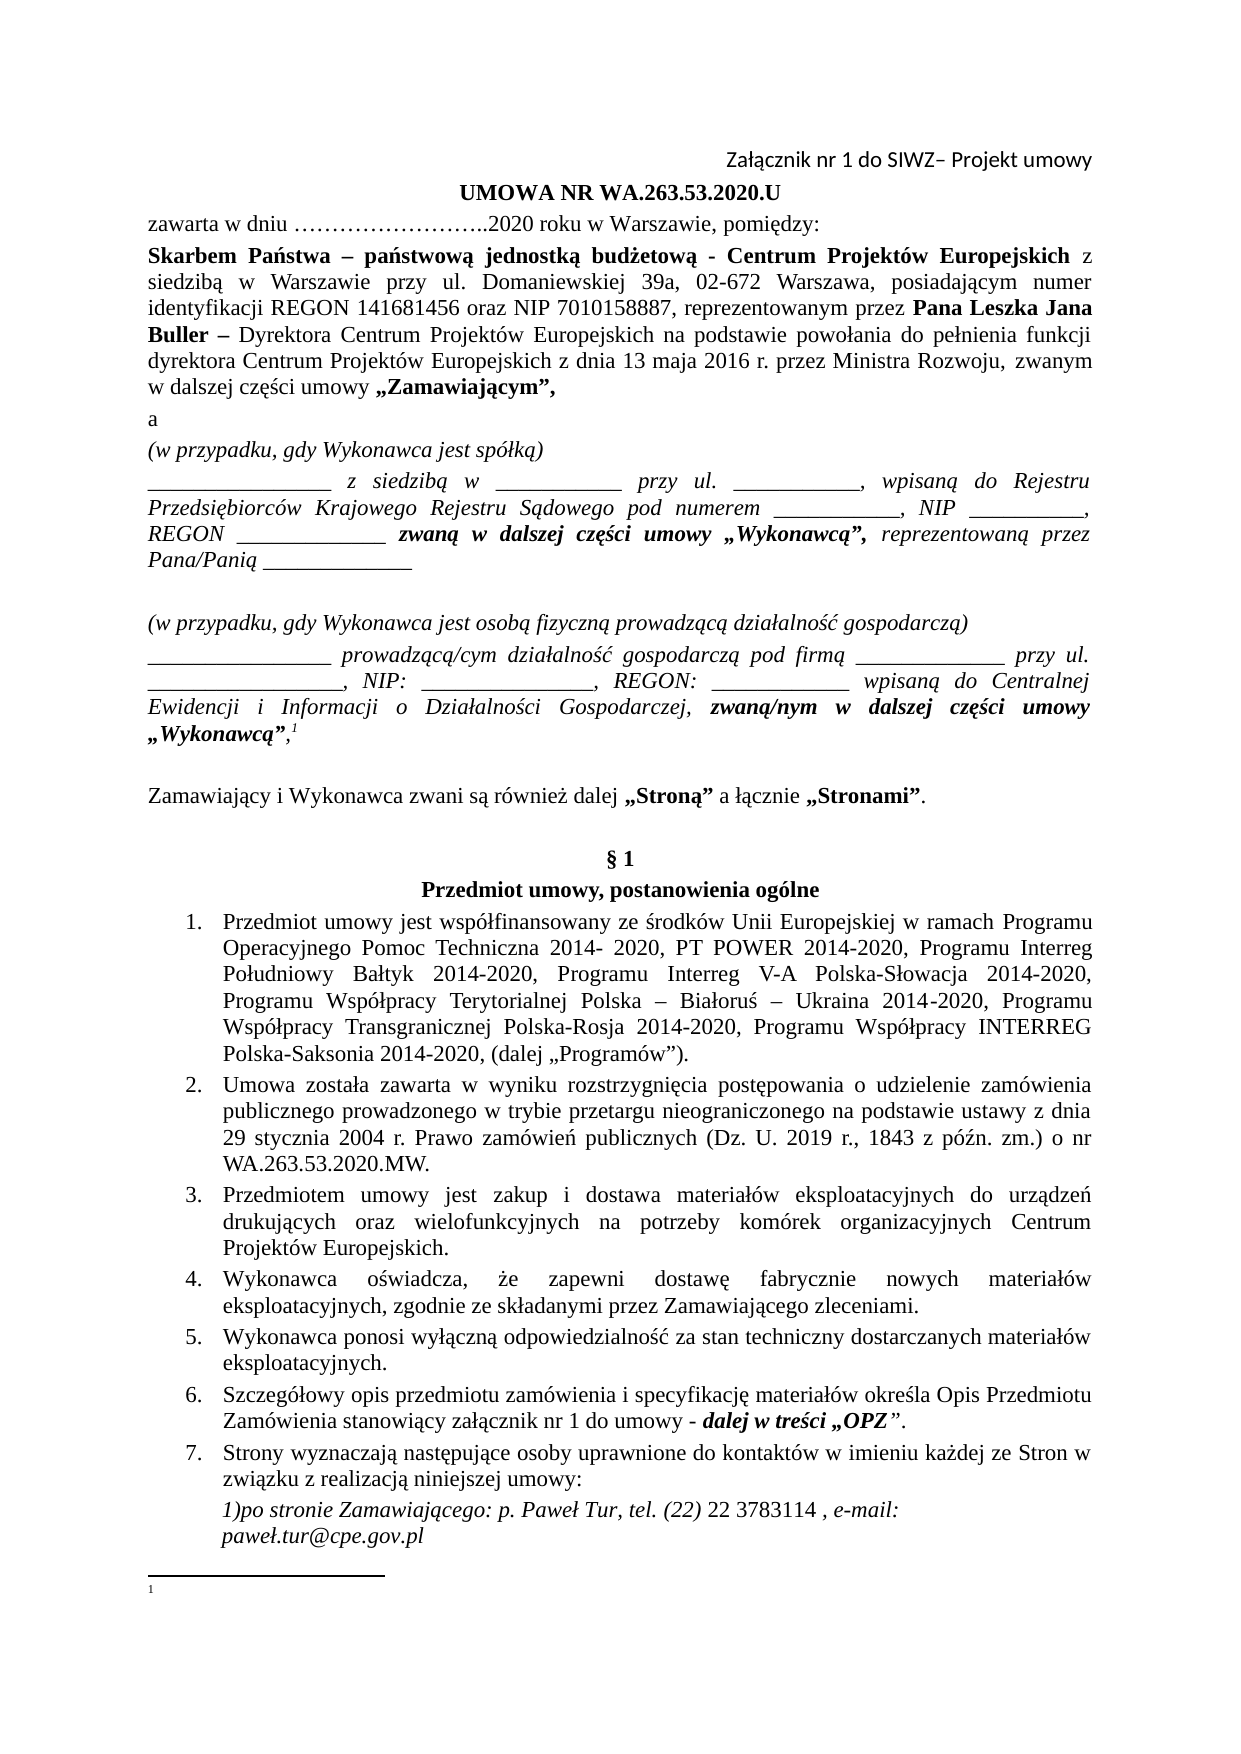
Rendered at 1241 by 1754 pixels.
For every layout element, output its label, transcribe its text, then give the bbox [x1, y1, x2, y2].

list Wykonawca oświadcza, że zapewni dostawę fabrycznie nowych materiałów eksploatacyjnych, zgodnie ze składanymi przez Zamawiającego zleceniami. [185, 1265, 1093, 1318]
list Wykonawca ponosi wyłączną odpowiedzialność za stan techniczny dostarczanych materiałów eksploatacyjnych. [185, 1323, 1093, 1376]
text Skarbem Państwa – państwową jednostką budżetową - Centrum Projektów Europejskich z siedzibą w Warszawie przy ul. Domaniewskiej 39a, 02-672 Warszawa, posiadającym numer identyfikacji REGON 141681456 oraz NIP 7010158887, reprezentowanym przez Pana Leszka Jana Buller – Dyrektora Centrum Projektów Europejskich na podstawie powołania do pełnienia funkcji dyrektora Centrum Projektów Europejskich z dnia 13 maja 2016 r. przez Ministra Rozwoju, zwanym w dalszej części umowy „Zamawiającym”, [148, 242, 1093, 400]
list Umowa została zawarta w wyniku rozstrzygnięcia postępowania o udzielenie zamówienia publicznego prowadzonego w trybie przetargu nieograniczonego na podstawie ustawy z dnia 29 stycznia 2004 r. Prawo zamówień publicznych (Dz. U. 2019 r., 1843 z późn. zm.) o nr WA.263.53.2020.MW. [185, 1071, 1093, 1176]
text ________________ z siedzibą w ___________ przy ul. ___________, wpisaną do Rejestru Przedsiębiorców Krajowego Rejestru Sądowego pod numerem ___________, NIP __________, REGON _____________ zwaną w dalszej części umowy „Wykonawcą”, reprezentowaną przez Pana/Panią _____________ [148, 467, 1093, 573]
text (w przypadku, gdy Wykonawca jest osobą fizyczną prowadzącą działalność gospodarczą) [148, 609, 1093, 636]
list Szczegółowy opis przedmiotu zamówienia i specyfikację materiałów określa Opis Przedmiotu Zamówienia stanowiący załącznik nr 1 do umowy - dalej w treści „OPZ”. [185, 1381, 1093, 1433]
text § 1 [148, 845, 1093, 871]
text UMOWA NR WA.263.53.2020.U [148, 179, 1093, 205]
text a [148, 405, 1093, 431]
text (w przypadku, gdy Wykonawca jest spółką) [148, 436, 1093, 462]
text Przedmiot umowy, postanowienia ogólne [148, 876, 1093, 903]
text zawarta w dniu ……………………..2020 roku w Warszawie, pomiędzy: [148, 210, 1093, 237]
list Przedmiotem umowy jest zakup i dostawa materiałów eksploatacyjnych do urządzeń drukujących oraz wielofunkcyjnych na potrzeby komórek organizacyjnych Centrum Projektów Europejskich. [185, 1181, 1093, 1260]
text 1)po stronie Zamawiającego: p. Paweł Tur, tel. (22) 22 3783114 , e-mail: paweł.tur@cpe.gov.pl [222, 1496, 1093, 1549]
list Przedmiot umowy jest współfinansowany ze środków Unii Europejskiej w ramach Programu Operacyjnego Pomoc Techniczna 2014- 2020, PT POWER 2014-2020, Programu Interreg Południowy Bałtyk 2014-2020, Programu Interreg V-A Polska-Słowacja 2014-2020, Programu Współpracy Terytorialnej Polska – Białoruś – Ukraina 2014-2020, Programu Współpracy Transgranicznej Polska-Rosja 2014-2020, Programu Współpracy INTERREG Polska-Saksonia 2014-2020, (dalej „Programów”). [185, 908, 1093, 1066]
list Strony wyznaczają następujące osoby uprawnione do kontaktów w imieniu każdej ze Stron w związku z realizacją niniejszej umowy: [185, 1438, 1093, 1491]
text Zamawiający i Wykonawca zwani są również dalej „Stroną” a łącznie „Stronami”. [148, 782, 1093, 809]
text ________________ prowadzącą/cym działalność gospodarczą pod firmą _____________ przy ul. _________________, NIP: _______________, REGON: ____________ wpisaną do Centralnej Ewidencji i Informacji o Działalności Gospodarczej, zwaną/nym w dalszej części umowy „Wykonawcą”, [148, 641, 1093, 746]
text Załącznik nr 1 do SIWZ– Projekt umowy [148, 145, 1093, 173]
